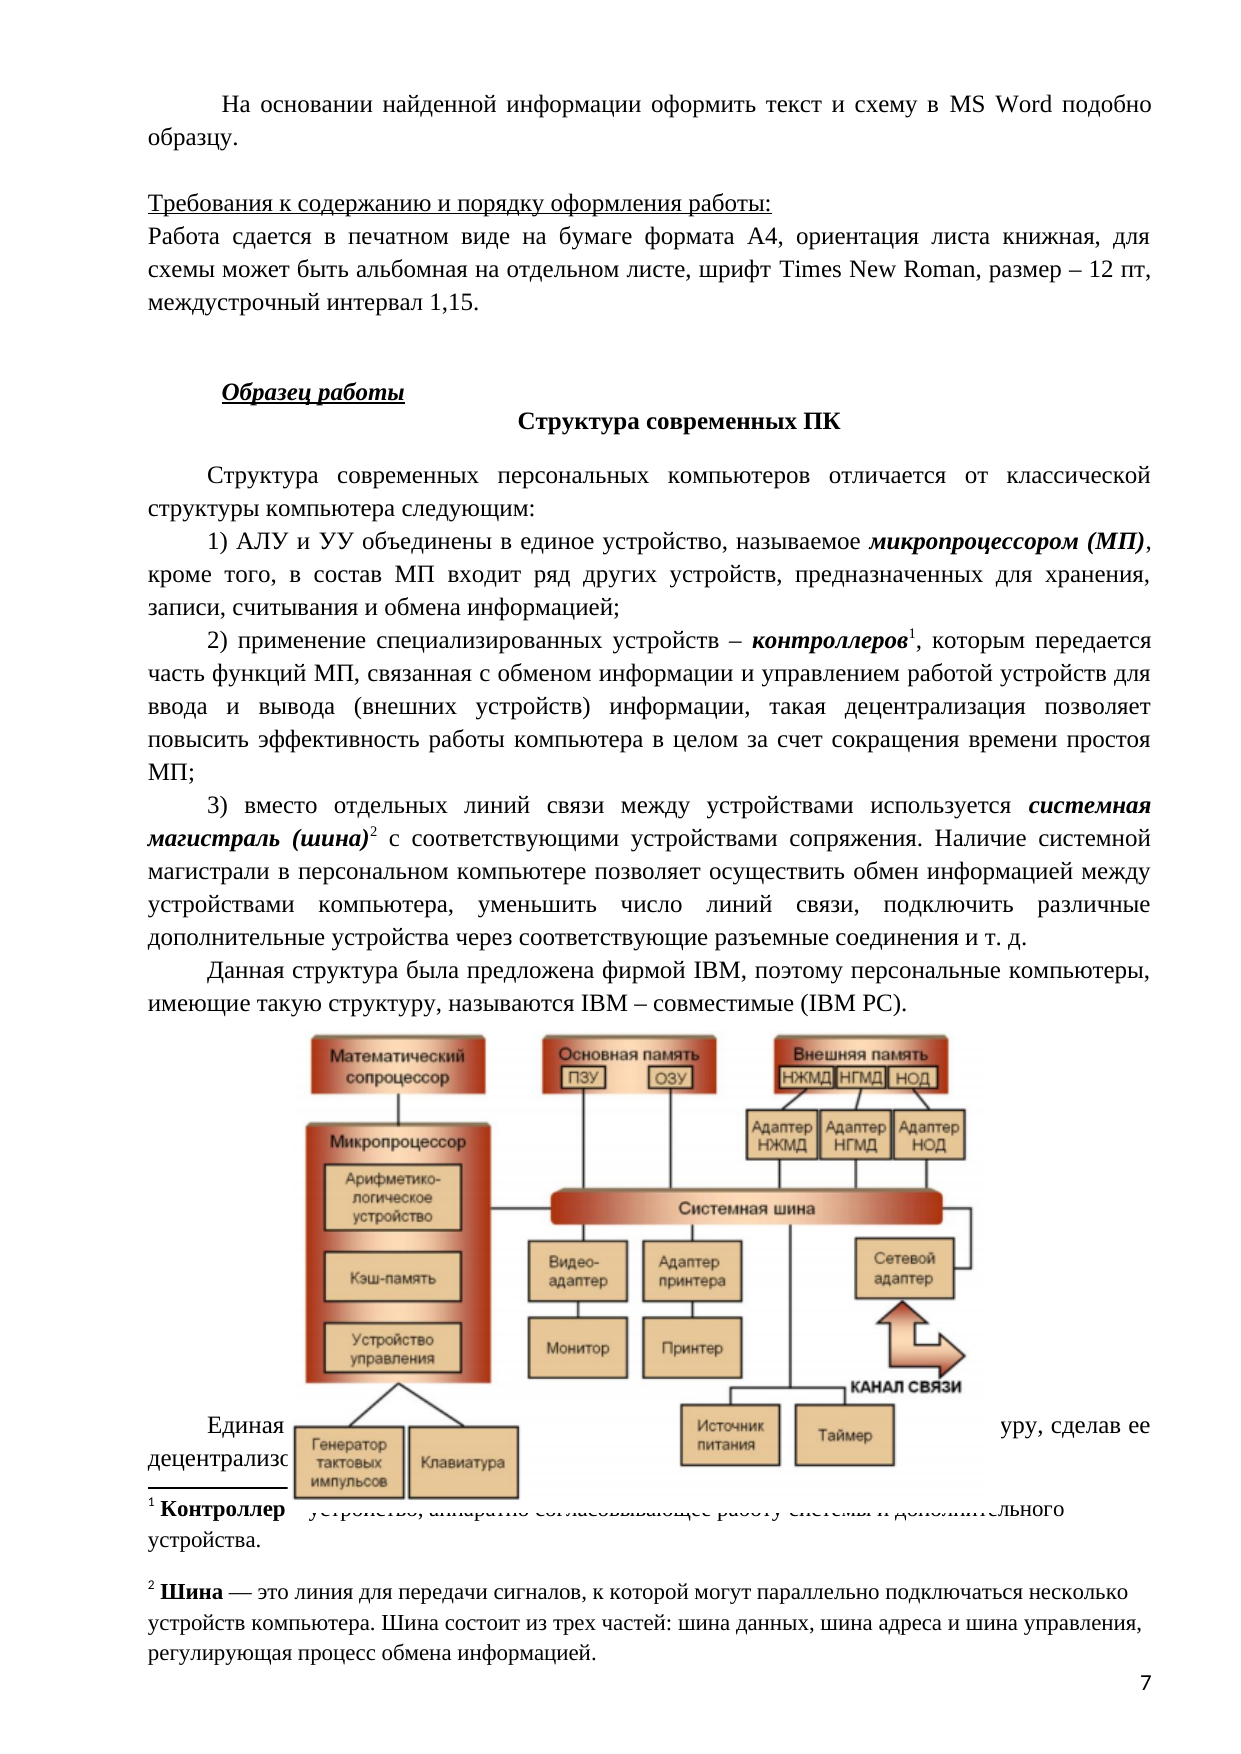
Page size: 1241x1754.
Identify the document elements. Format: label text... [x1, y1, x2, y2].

text 1) АЛУ и УУ объединены в единое устройство, называемое микропроцессором (МП), кроме того, в состав МП входит ряд других устройств, предназначенных для хранения, записи, считывания и обмена информацией; [148, 526, 1152, 621]
picture [287, 1022, 1001, 1513]
text Структура современных персональных компьютеров отличается от классической структуры компьютера следующим: [148, 460, 1152, 522]
text Работа сдается в печатном виде на бумаге формата А4, ориентация листа книжная, для схемы может быть альбомная на отдельном листе, шрифт Times New Roman, размер – 12 пт, междустрочный интервал 1,15. [148, 221, 1152, 316]
text 3) вместо отдельных линий связи между устройствами используется системная магистраль (шина) с соответствующими устройствами сопряжения. Наличие системной магистрали в персональном компьютере позволяет осуществить обмен информацией между устройствами компьютера, уменьшить число линий связи, подключить различные дополнительные устройства через соответствующие разъемные соединения и т. д. [148, 790, 1152, 951]
text На основании найденной информации оформить текст и схему в MS Word подобно образцу. [148, 89, 1152, 150]
text Единая система аппаратурных соединений значительно упростила структуру, сделав ее децентрализованной. [1001, 1410, 1152, 1472]
text Единая система аппаратурных соединений значительно упростила структуру, сделав ее децентрализованной. [148, 1410, 287, 1472]
text Требования к содержанию и порядку оформления работы: [148, 188, 1152, 216]
text Данная структура была предложена фирмой IBM, поэтому персональные компьютеры, имеющие такую структуру, называются IBM – совместимые (IBM PC). [148, 955, 1152, 1017]
text Структура современных ПК [148, 406, 1152, 435]
text Образец работы [148, 377, 1152, 406]
text 2) применение специализированных устройств – контроллеров, которым передается часть функций МП, связанная с обменом информации и управлением работой устройств для ввода и вывода (внешних устройств) информации, такая децентрализация позволяет повысить эффективность работы компьютера в целом за счет сокращения времени простоя МП; [148, 625, 1152, 786]
